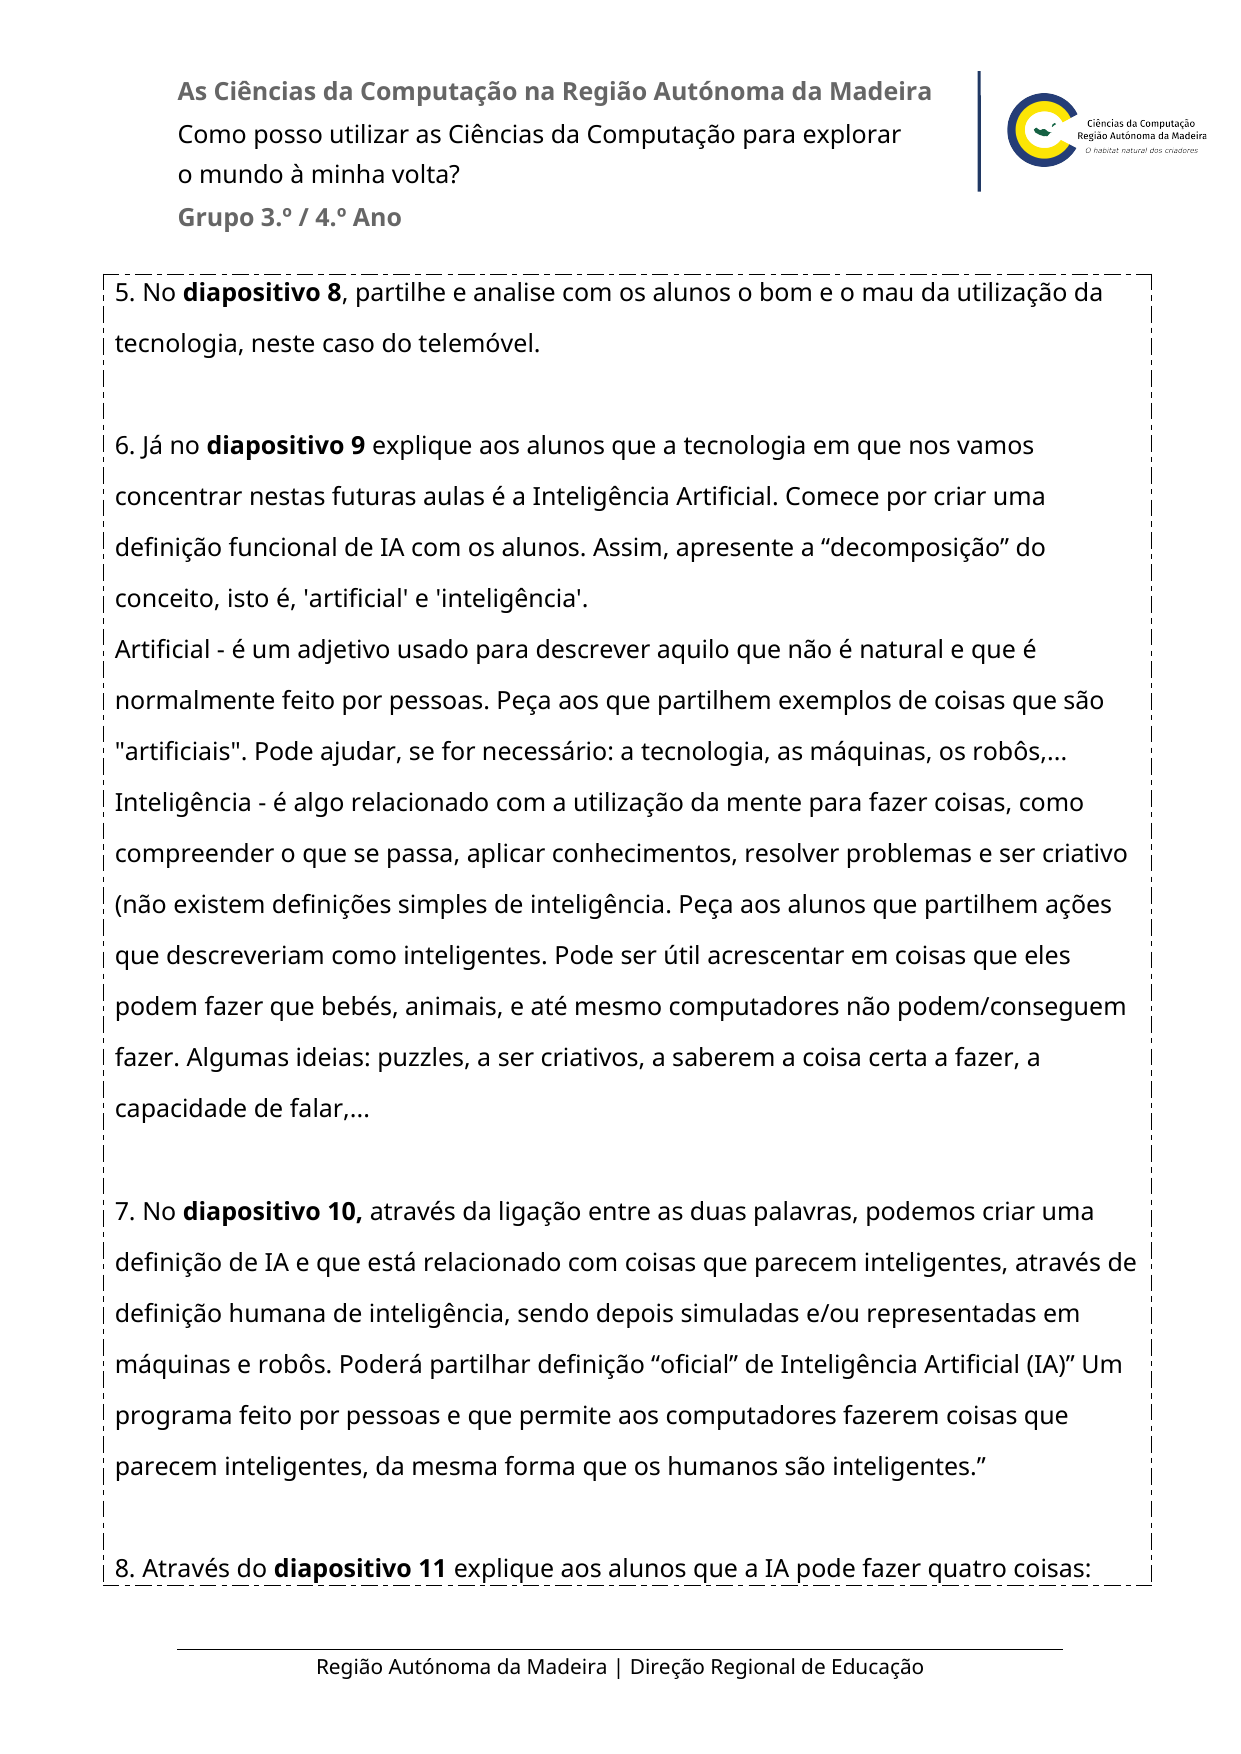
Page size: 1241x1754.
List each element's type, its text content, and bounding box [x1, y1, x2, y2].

picture [1007, 93, 1207, 167]
